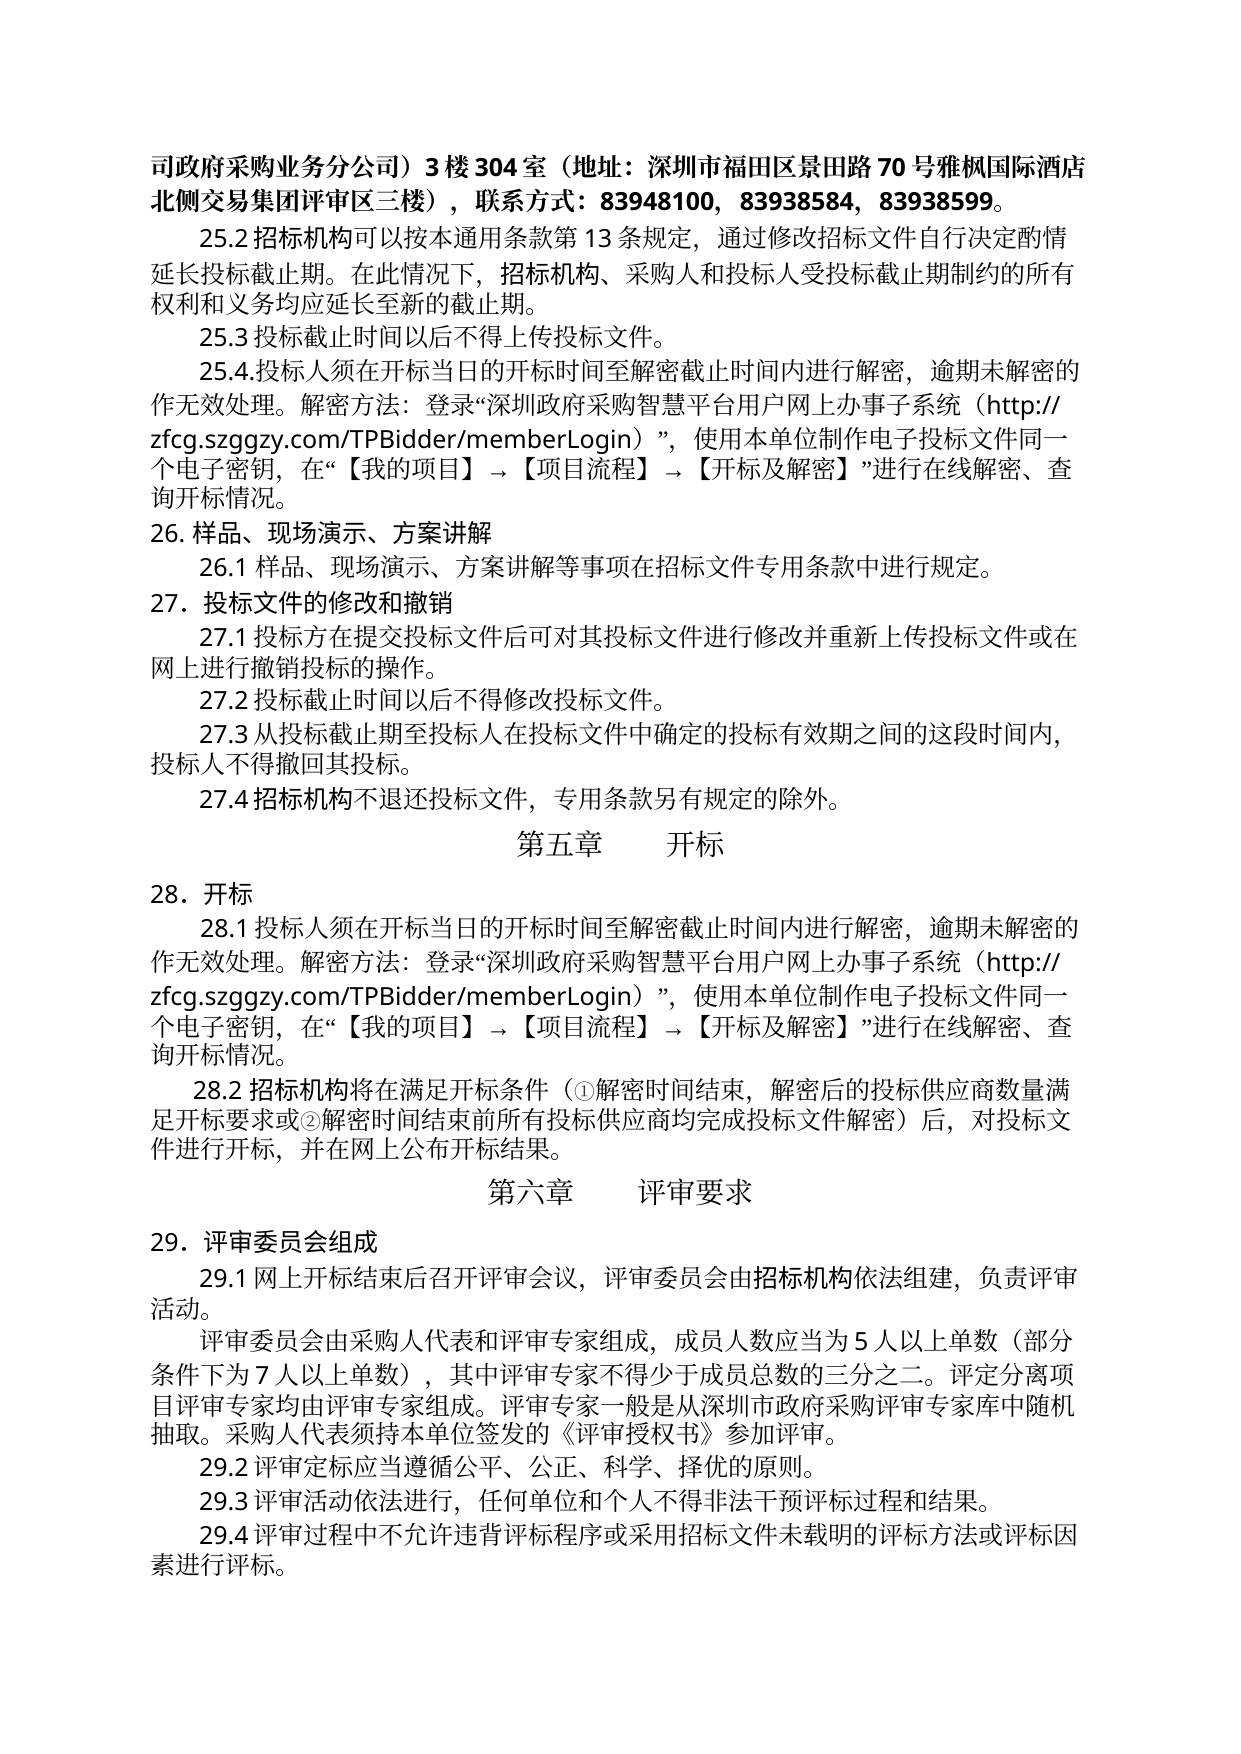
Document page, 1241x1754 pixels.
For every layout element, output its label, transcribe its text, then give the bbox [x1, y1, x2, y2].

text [150, 150, 1090, 218]
text 27．投标文件的修改和撤销 [150, 583, 1090, 620]
text 评审委员会由采购人代表和评审专家组成，成员人数应当为5人以上单数（部分条件下为7人以上单数），其中评审专家不得少于成员总数的三分之二。评定分离项目评审专家均由评审专家组成。评审专家一般是从深圳市政府采购评审专家库中随机抽取。采购人代表须持本单位签发的《评审授权书》参加评审。 [150, 1324, 1090, 1449]
text 25.2招标机构可以按本通用条款第13条规定，通过修改招标文件自行决定酌情延长投标截止期。在此情况下，招标机构、采购人和投标人受投标截止期制约的所有权利和义务均应延长至新的截止期。 [150, 218, 1090, 319]
text 27.1投标方在提交投标文件后可对其投标文件进行修改并重新上传投标文件或在网上进行撤销投标的操作。 [150, 620, 1090, 682]
text 25.3投标截止时间以后不得上传投标文件。 [150, 319, 1090, 353]
text 29.4评审过程中不允许违背评标程序或采用招标文件未载明的评标方法或评标因素进行评标。 [150, 1517, 1090, 1580]
text 25.4.投标人须在开标当日的开标时间至解密截止时间内进行解密，逾期未解密的作无效处理。解密方法：登录“深圳政府采购智慧平台用户网上办事子系统（http://zfcg.szggzy.com/TPBidder/memberLogin）”，使用本单位制作电子投标文件同一个电子密钥，在“【我的项目】→【项目流程】→【开标及解密】”进行在线解密、查询开标情况。 [150, 353, 1090, 513]
text 28.1投标人须在开标当日的开标时间至解密截止时间内进行解密，逾期未解密的作无效处理。解密方法：登录“深圳政府采购智慧平台用户网上办事子系统（http://zfcg.szggzy.com/TPBidder/memberLogin）”，使用本单位制作电子投标文件同一个电子密钥，在“【我的项目】→【项目流程】→【开标及解密】”进行在线解密、查询开标情况。 [150, 910, 1090, 1070]
text 29．评审委员会组成 [150, 1222, 1090, 1259]
text 26. 样品、现场演示、方案讲解 [150, 513, 1090, 549]
text 29.1网上开标结束后召开评审会议，评审委员会由招标机构依法组建，负责评审活动。 [150, 1259, 1090, 1324]
text 29.2评审定标应当遵循公平、公正、科学、择优的原则。 [150, 1449, 1090, 1483]
text 28．开标 [150, 874, 1090, 910]
text 28.2 招标机构将在满足开标条件（①解密时间结束，解密后的投标供应商数量满足开标要求或②解密时间结束前所有投标供应商均完成投标文件解密）后，对投标文件进行开标，并在网上公布开标结果。 [150, 1070, 1090, 1164]
text 27.2投标截止时间以后不得修改投标文件。 [150, 682, 1090, 717]
subtitle 评审要求 [150, 1176, 1090, 1210]
subtitle 开标 [150, 828, 1090, 862]
text 27.4招标机构不退还投标文件，专用条款另有规定的除外。 [150, 779, 1090, 816]
text 27.3从投标截止期至投标人在投标文件中确定的投标有效期之间的这段时间内，投标人不得撤回其投标。 [150, 717, 1090, 779]
text 26.1 样品、现场演示、方案讲解等事项在招标文件专用条款中进行规定。 [150, 549, 1090, 583]
text 29.3评审活动依法进行，任何单位和个人不得非法干预评标过程和结果。 [150, 1483, 1090, 1517]
